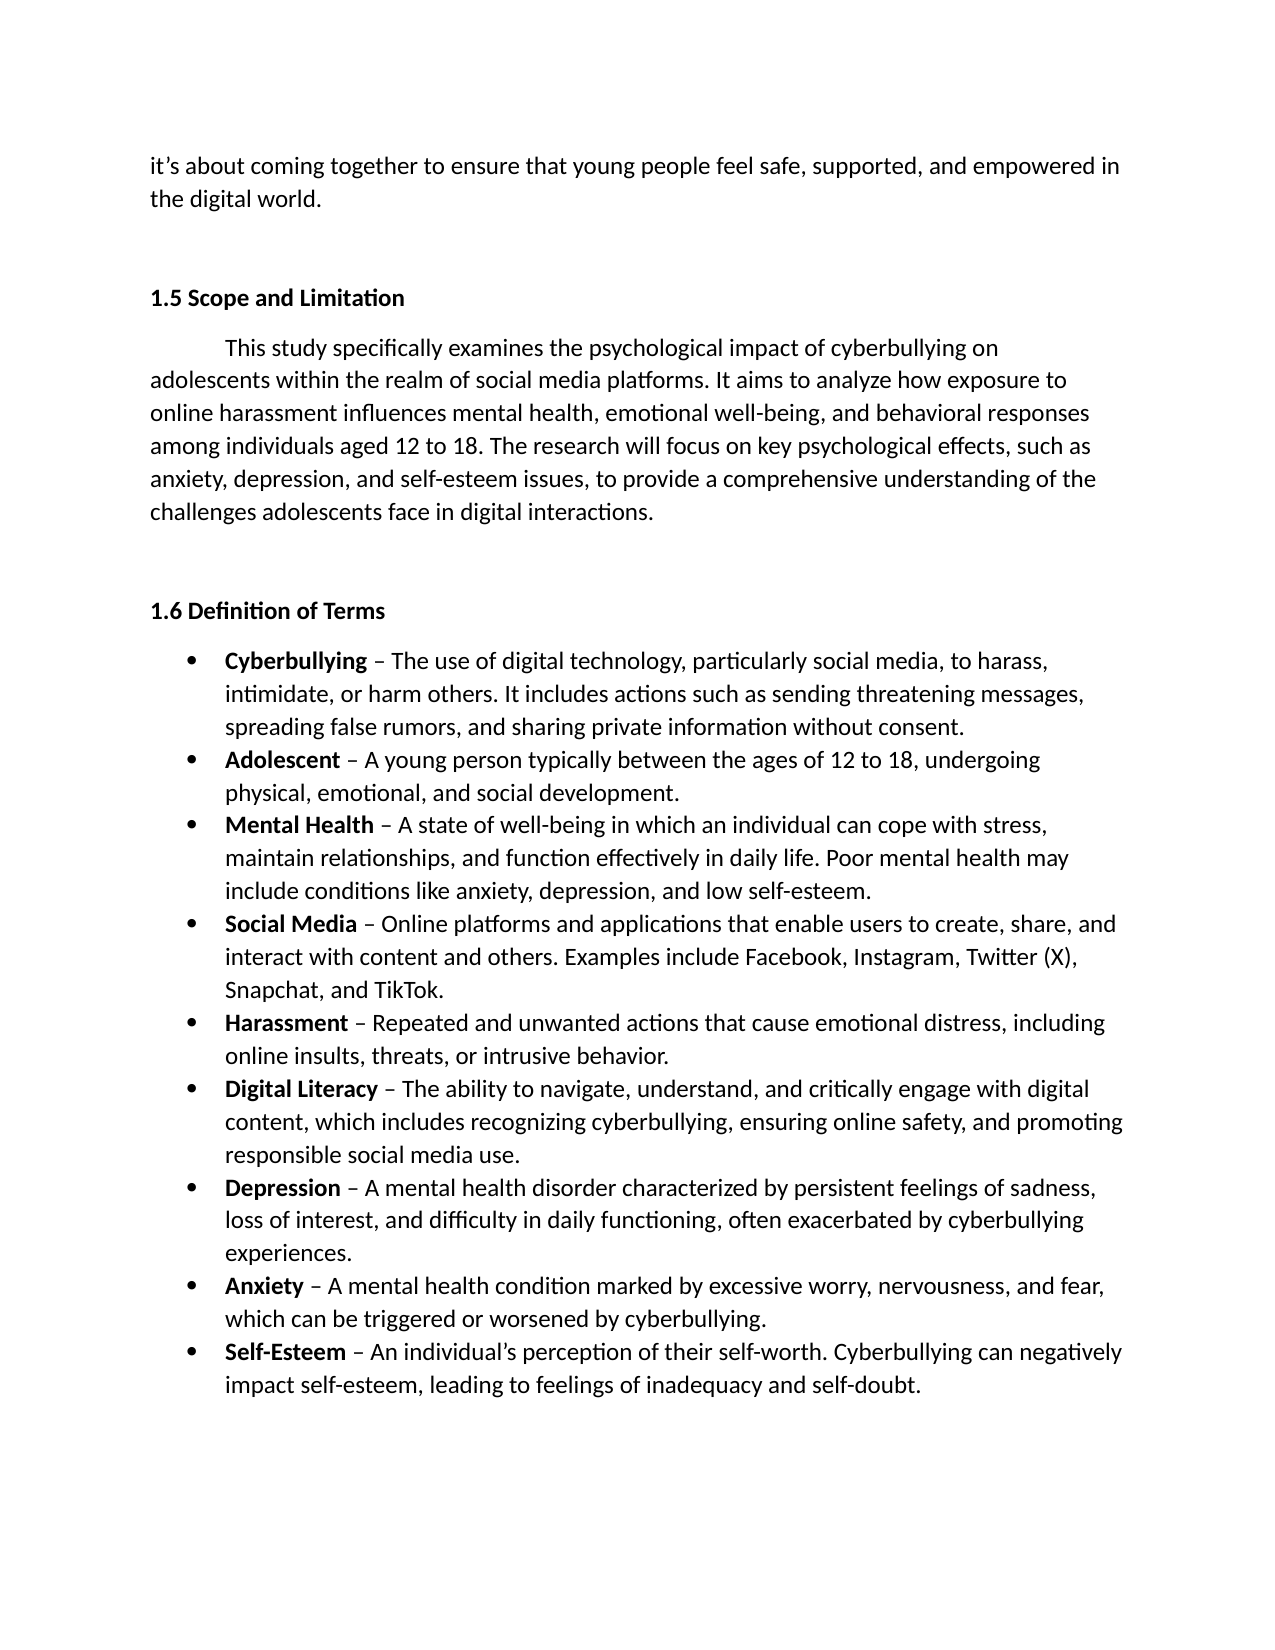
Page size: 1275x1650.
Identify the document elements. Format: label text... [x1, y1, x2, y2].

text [150, 150, 1125, 213]
list Cyberbullying – The use of digital technology, particularly social media, to harass, intimidate, or harm others. It includes actions such as sending threatening messages, spreading false rumors, and sharing private information without consent. [187, 645, 1125, 741]
list Depression – A mental health disorder characterized by persistent feelings of sadness, loss of interest, and difficulty in daily functioning, often exacerbated by cyberbullying experiences. [187, 1172, 1125, 1268]
list Digital Literacy – The ability to navigate, understand, and critically engage with digital content, which includes recognizing cyberbullying, ensuring online safety, and promoting responsible social media use. [187, 1073, 1125, 1169]
list Self-Esteem – An individual’s perception of their self-worth. Cyberbullying can negatively impact self-esteem, leading to feelings of inadequacy and self-doubt. [187, 1336, 1125, 1400]
list Harassment – Repeated and unwanted actions that cause emotional distress, including online insults, threats, or intrusive behavior. [187, 1007, 1125, 1071]
list Adolescent – A young person typically between the ages of 12 to 18, undergoing physical, emotional, and social development. [187, 744, 1125, 807]
list Anxiety – A mental health condition marked by excessive worry, nervousness, and fear, which can be triggered or worsened by cyberbullying. [187, 1270, 1125, 1334]
text 1.6 Definition of Terms [150, 595, 1125, 626]
text 1.5 Scope and Limitation [150, 282, 1125, 313]
list Social Media – Online platforms and applications that enable users to create, share, and interact with content and others. Examples include Facebook, Instagram, Twitter (X), Snapchat, and TikTok. [187, 908, 1125, 1005]
text This study specifically examines the psychological impact of cyberbullying on adolescents within the realm of social media platforms. It aims to analyze how exposure to online harassment influences mental health, emotional well-being, and behavioral responses among individuals aged 12 to 18. The research will focus on key psychological effects, such as anxiety, depression, and self-esteem issues, to provide a comprehensive understanding of the challenges adolescents face in digital interactions. [150, 332, 1125, 527]
list Mental Health – A state of well-being in which an individual can cope with stress, maintain relationships, and function effectively in daily life. Poor mental health may include conditions like anxiety, depression, and low self-esteem. [187, 809, 1125, 906]
